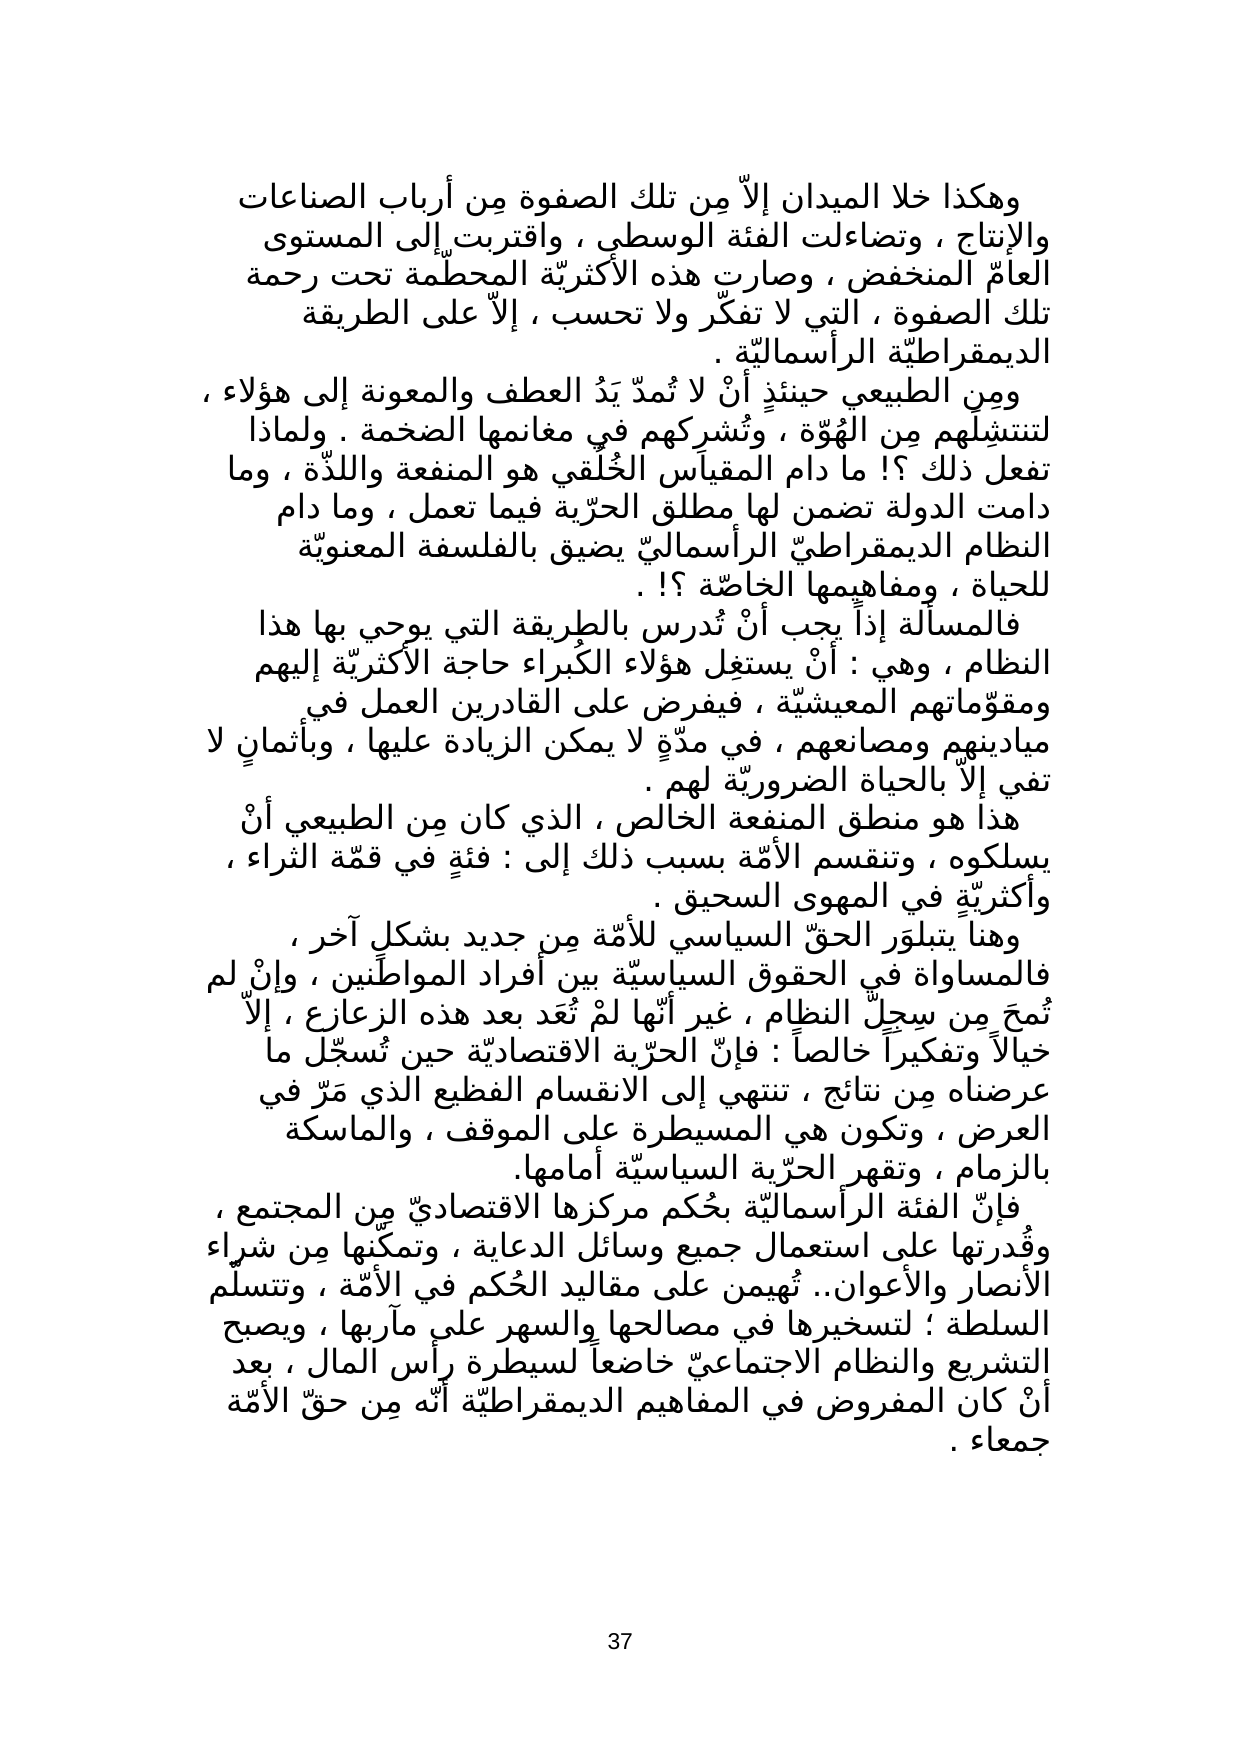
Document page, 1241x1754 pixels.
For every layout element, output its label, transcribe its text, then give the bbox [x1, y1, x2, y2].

text فإنّ الفئة الرأسماليّة بحُكم مركزها الاقتصاديّ مِن المجتمع ، وقُدرتها على استعمال جميع وسائل الدعاية ، وتمكّنها مِن شراء الأنصار والأعوان.. تُهيمن على مقاليد الحُكم في الأمّة ، وتتسلّم السلطة ؛ لتسخيرها في مصالحها والسهر على مآربها ، ويصبح التشريع والنظام الاجتماعيّ خاضعاً لسيطرة رأس المال ، بعد أنْ كان المفروض في المفاهيم الديمقراطيّة أنّه مِن حقّ الأمّة جمعاء . [189, 1187, 1051, 1459]
text فالمسألة إذاً يجب أنْ تُدرس بالطريقة التي يوحي بها هذا النظام ، وهي : أنْ يستغِل هؤلاء الكُبراء حاجة الأكثريّة إليهم ومقوّماتهم المعيشيّة ، فيفرض على القادرين العمل في ميادينهم ومصانعهم ، في مدّةٍ لا يمكن الزيادة عليها ، وبأثمانٍ لا تفي إلاّ بالحياة الضروريّة لهم . [189, 604, 1051, 799]
text ومِن الطبيعي حينئذٍ أنْ لا تُمدّ يَدُ العطف والمعونة إلى هؤلاء ، لتنتشِلَهم مِن الهُوّة ، وتُشرِكهم في مغانمها الضخمة . ولماذا تفعل ذلك ؟! ما دام المقياس الخُلُقي هو المنفعة واللذّة ، وما دامت الدولة تضمن لها مطلق الحرّية فيما تعمل ، وما دام النظام الديمقراطيّ الرأسماليّ يضيق بالفلسفة المعنويّة للحياة ، ومفاهيمها الخاصّة ؟! . [189, 371, 1051, 604]
text وهكذا خلا الميدان إلاّ مِن تلك الصفوة مِن أرباب الصناعات والإنتاج ، وتضاءلت الفئة الوسطى ، واقتربت إلى المستوى العامّ المنخفض ، وصارت هذه الأكثريّة المحطّمة تحت رحمة تلك الصفوة ، التي لا تفكّر ولا تحسب ، إلاّ على الطريقة الديمقراطيّة الرأسماليّة . [189, 177, 1051, 371]
text هذا هو منطق المنفعة الخالص ، الذي كان مِن الطبيعي أنْ يسلكوه ، وتنقسم الأمّة بسبب ذلك إلى : فئةٍ في قمّة الثراء ، وأكثريّةٍ في المهوى السحيق . [189, 799, 1051, 915]
text وهنا يتبلوَر الحقّ السياسي للأمّة مِن جديد بشكلٍ آخر ، فالمساواة في الحقوق السياسيّة بين أفراد المواطنين ، وإنْ لم تُمحَ مِن سِجِلّ النظام ، غير أنّها لمْ تُعَد بعد هذه الزعازع ، إلاّ خيالاً وتفكيراً خالصاً : فإنّ الحرّية الاقتصاديّة حين تُسجّل ما عرضناه مِن نتائج ، تنتهي إلى الانقسام الفظيع الذي مَرّ في العرض ، وتكون هي المسيطرة على الموقف ، والماسكة بالزمام ، وتقهر الحرّية السياسيّة أمامها. [189, 915, 1051, 1187]
